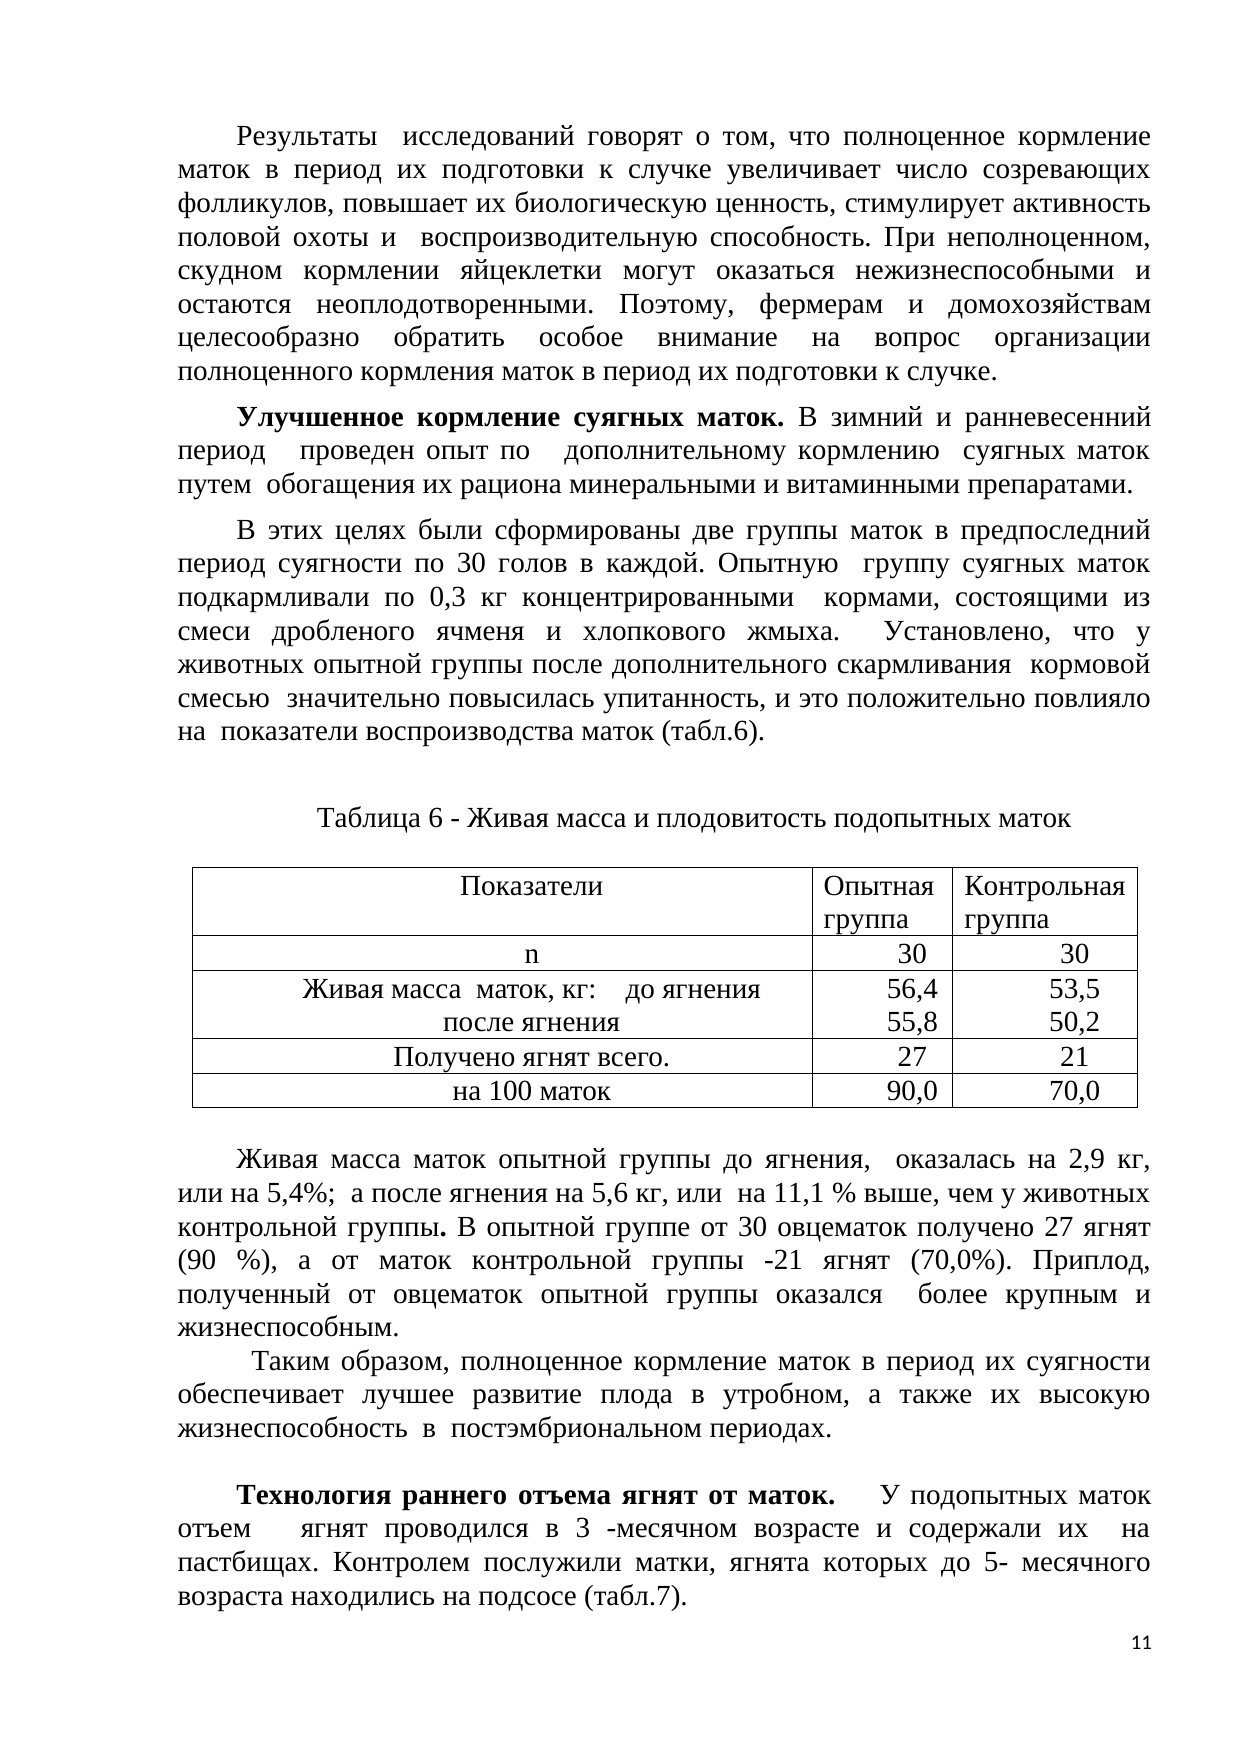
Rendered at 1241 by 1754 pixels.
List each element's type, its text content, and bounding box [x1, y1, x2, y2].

text Результаты исследований говорят о том, что полноценное кормление маток в период их подготовки к случке увеличивает число созревающих фолликулов, повышает их биологическую ценность, стимулирует активность половой охоты и воспроизводительную способность. При неполноценном, скудном кормлении яйцеклетки могут оказаться нежизнеспособными и остаются неоплодотворенными. Поэтому, фермерам и домохозяйствам целесообразно обратить особое внимание на вопрос организации полноценного кормления маток в период их подготовки к случке. [177, 118, 1152, 386]
table_cell 53,5 50,2 [953, 971, 1137, 1038]
table_header Контрольная группа [953, 868, 1137, 935]
table_cell 90,0 [813, 1074, 952, 1107]
text Технология раннего отъема ягнят от маток. У подопытных маток отъем ягнят проводился в 3 -месячном возрасте и содержали их на пастбищах. Контролем послужили матки, ягнята которых до 5- месячного возраста находились на подсосе (табл.7). [177, 1477, 1152, 1611]
text Живая масса маток опытной группы до ягнения, оказалась на 2,9 кг, или на 5,4%; а после ягнения на 5,6 кг, или на 11,1 % выше, чем у животных контрольной группы. В опытной группе от 30 овцематок получено 27 ягнят (90 %), а от маток контрольной группы -21 ягнят (70,0%). Приплод, полученный от овцематок опытной группы оказался более крупным и жизнеспособным. [177, 1142, 1152, 1343]
table_header Показатели [193, 868, 812, 935]
table_cell 21 [953, 1039, 1137, 1072]
text В этих целях были сформированы две группы маток в предпоследний период суягности по 30 голов в каждой. Опытную группу суягных маток подкармливали по 0,3 кг концентрированными кормами, состоящими из смеси дробленого ячменя и хлопкового жмыха. Установлено, что у животных опытной группы после дополнительного скармливания кормовой смесью значительно повысилась упитанность, и это положительно повлияло на показатели воспроизводства маток (табл.6). [177, 512, 1152, 747]
text Таким образом, полноценное кормление маток в период их суягности обеспечивает лучшее развитие плода в утробном, а также их высокую жизнеспособность в постэмбриональном периодах. [177, 1343, 1152, 1443]
table_cell n [193, 936, 812, 970]
table_cell 30 [813, 936, 952, 970]
table_cell 56,4 55,8 [813, 971, 952, 1038]
table_cell Живая масса маток, кг: до ягнения после ягнения [193, 971, 812, 1038]
text Улучшенное кормление суягных маток. В зимний и ранневесенний период проведен опыт по дополнительному кормлению суягных маток путем обогащения их рациона минеральными и витаминными препаратами. [177, 399, 1152, 499]
table_header Опытная группа [813, 868, 952, 935]
table_cell на 100 маток [193, 1074, 812, 1107]
text Таблица 6 - Живая масса и плодовитость подопытных маток [177, 800, 1152, 833]
table_cell 27 [813, 1039, 952, 1072]
table_cell 70,0 [953, 1074, 1137, 1107]
table_cell Получено ягнят всего. [193, 1039, 812, 1072]
table_cell 30 [953, 936, 1137, 970]
